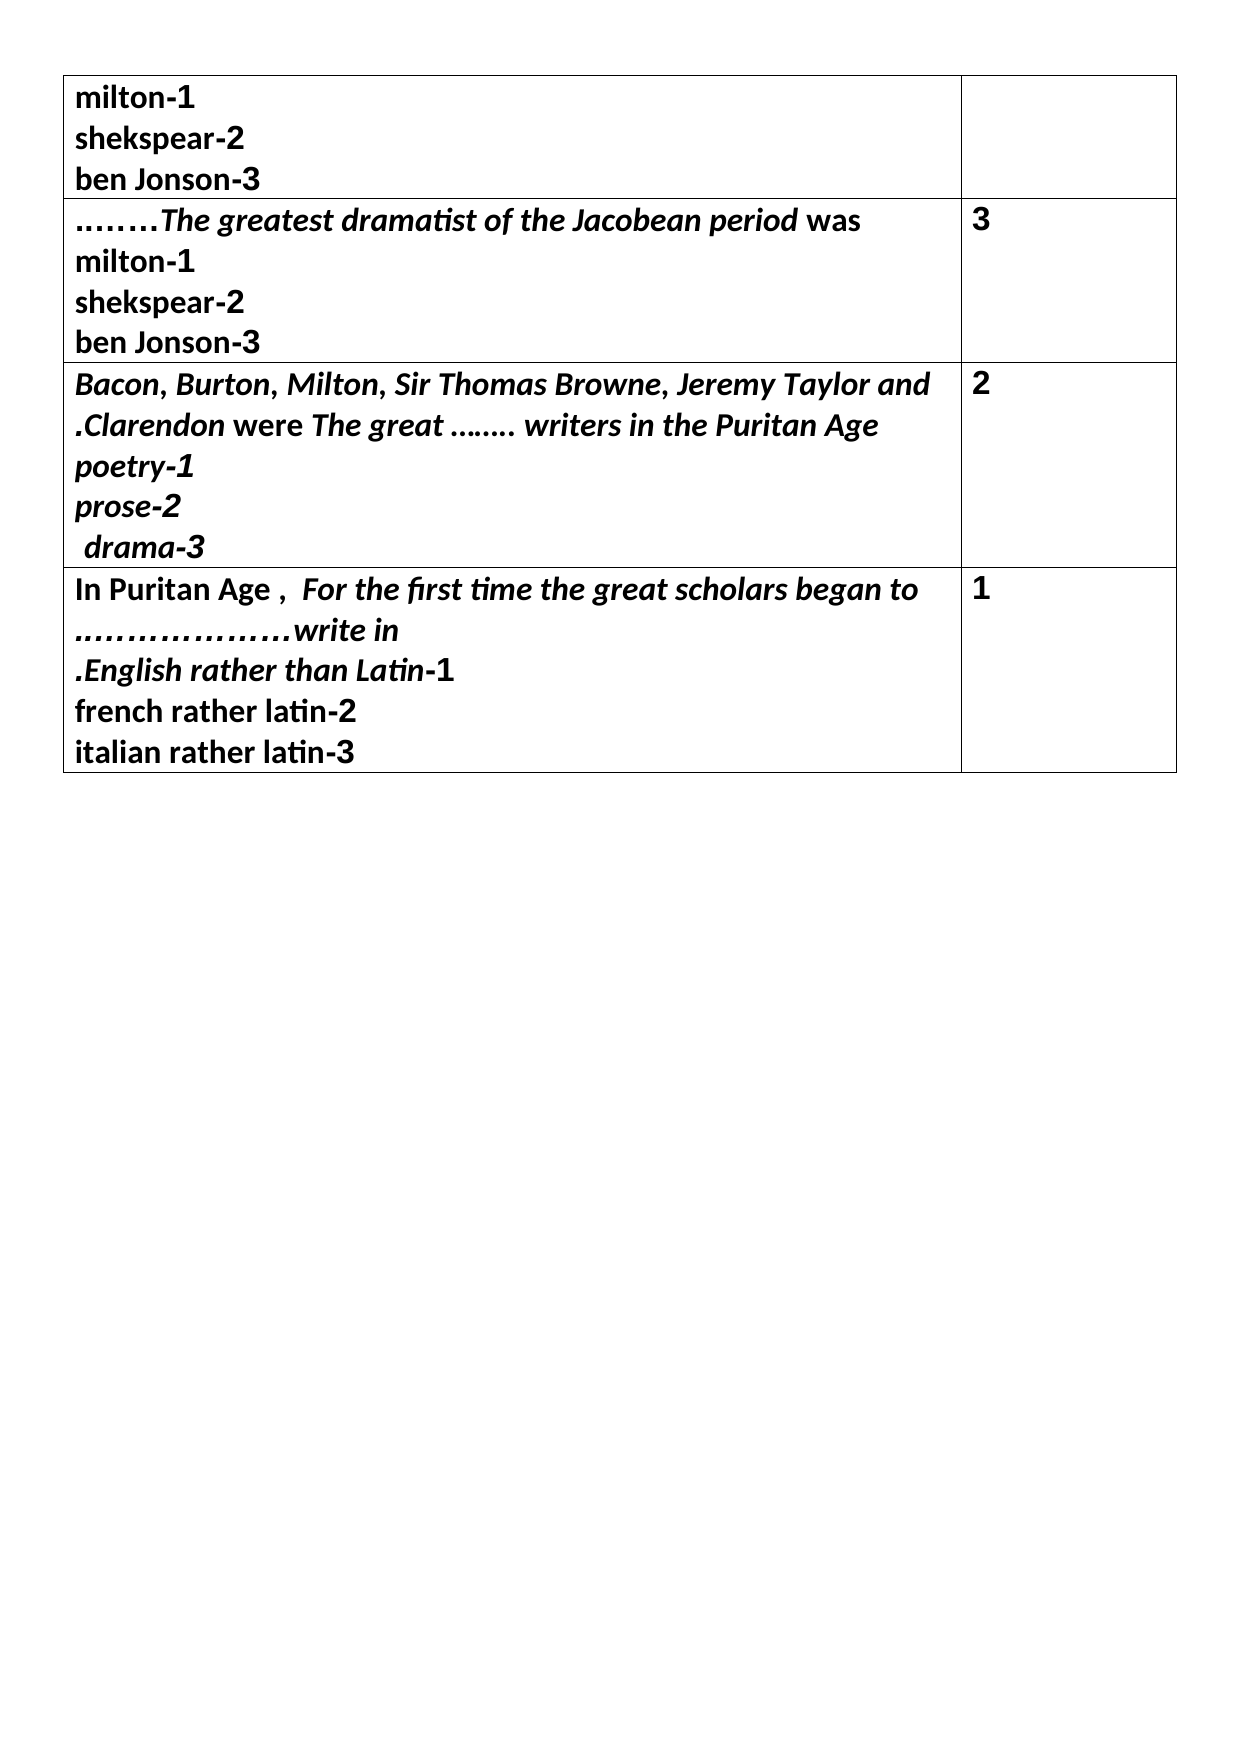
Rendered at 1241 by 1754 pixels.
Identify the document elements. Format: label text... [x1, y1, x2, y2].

table_cell 3 [962, 199, 1176, 362]
table_cell The greatest dramatist of the Jacobean period was…….. 1-milton 2-shekspear 3-ben Jonson [64, 199, 961, 362]
table_cell 1 [962, 76, 1176, 198]
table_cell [64, 76, 961, 198]
table_cell Bacon, Burton, Milton, Sir Thomas Browne, Jeremy Taylor and Clarendon were The great …….. writers in the Puritan Age. 1-poetry 2-prose 3-drama [64, 363, 961, 567]
table_cell 2 [962, 363, 1176, 567]
table_cell 1 [962, 568, 1176, 772]
table_cell In Puritan Age , For the first time the great scholars began to write in……………….. 1-English rather than Latin. 2-french rather latin 3-italian rather latin [64, 568, 961, 772]
